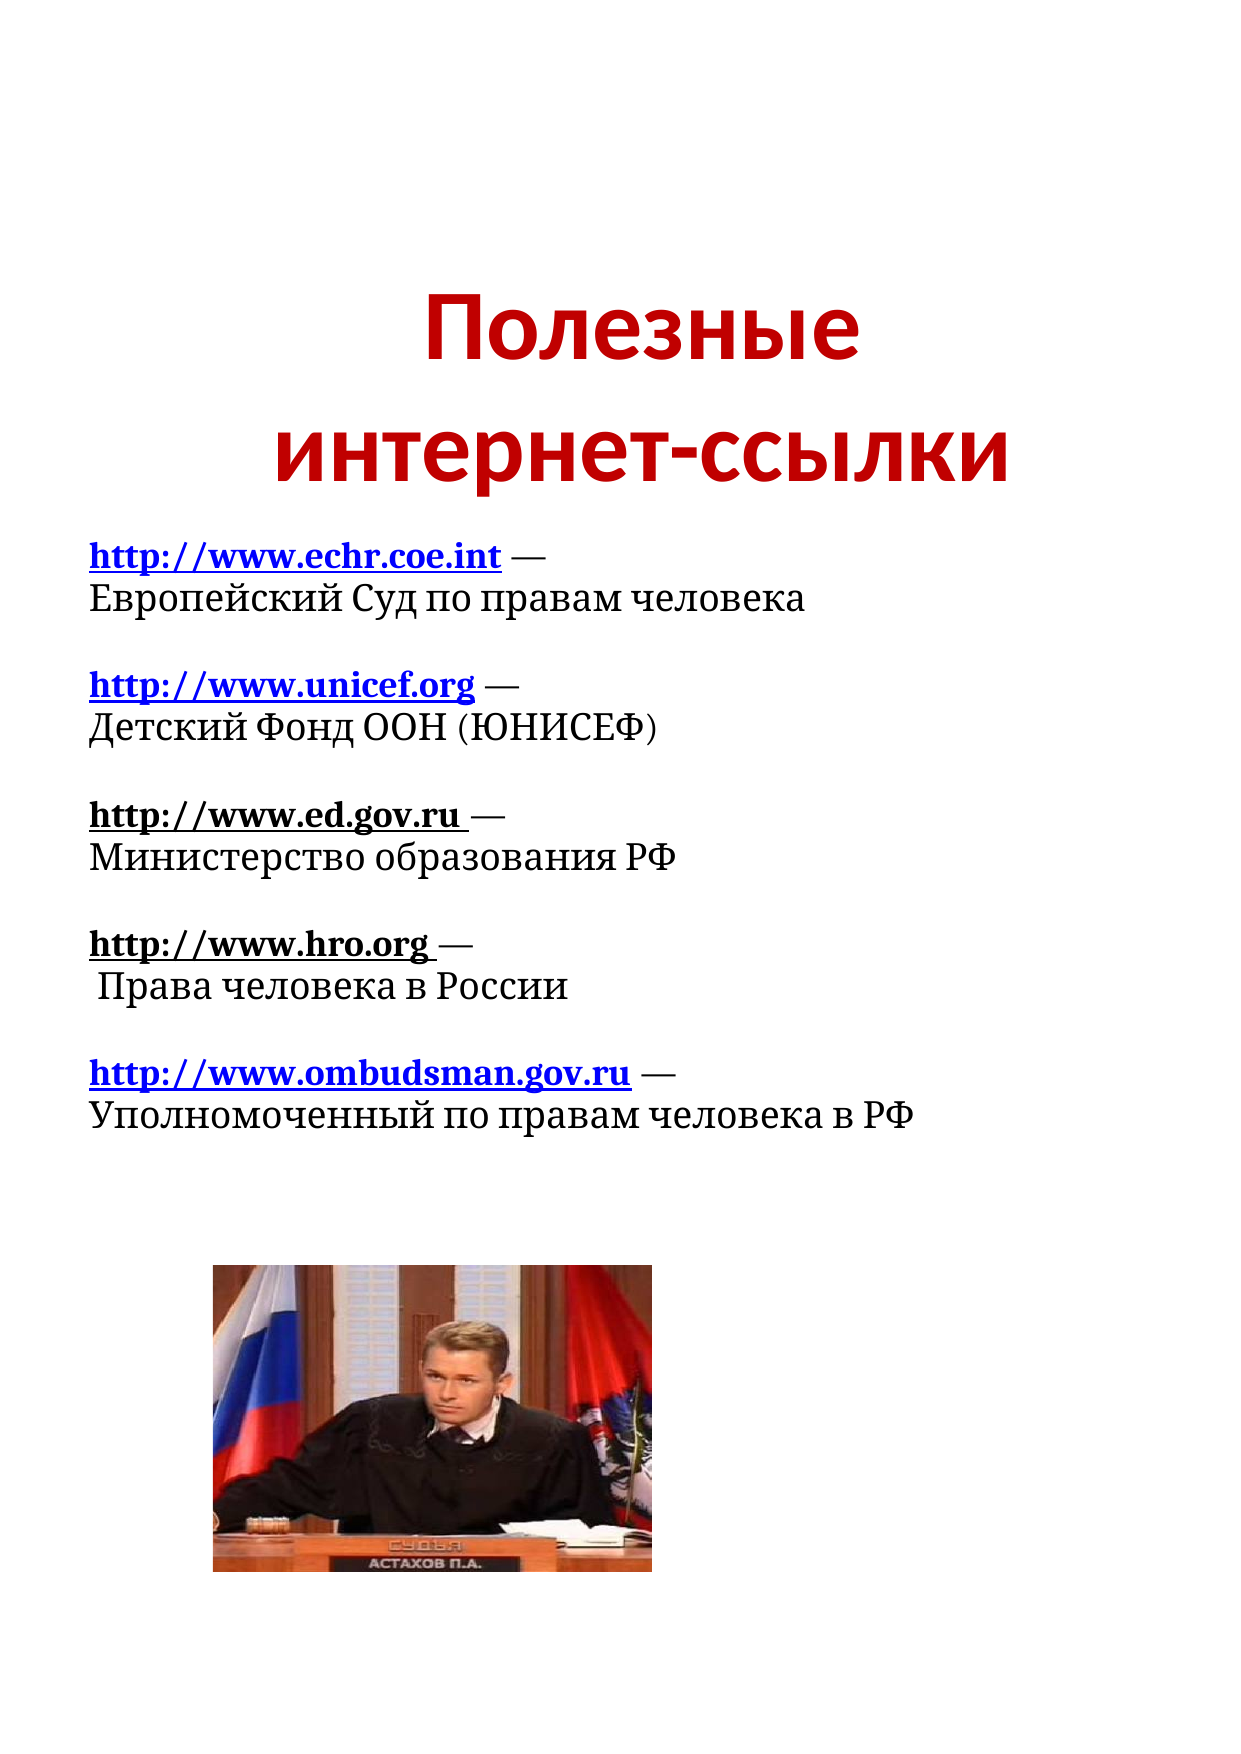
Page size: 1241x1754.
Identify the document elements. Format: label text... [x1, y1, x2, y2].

text http://www.ed.gov.ru — [89, 793, 1196, 836]
text Полезные [89, 262, 1196, 384]
text Детский Фонд ООН (ЮНИСЕФ) [89, 707, 1196, 750]
text http://www.hro.org — [89, 923, 1196, 966]
text Министерство образования РФ [89, 836, 1196, 879]
text Права человека в России [89, 966, 1196, 1009]
picture [212, 1265, 652, 1572]
text Европейский Суд по правам человека [89, 578, 1196, 621]
text http://www.echr.coe.int — [89, 534, 1196, 578]
text http://www.unicef.org — [89, 664, 1196, 707]
text Уполномоченный по правам человека в РФ [89, 1095, 1196, 1138]
text интернет-ссылки [89, 384, 1196, 506]
text http://www.ombudsman.gov.ru — [89, 1052, 1196, 1095]
